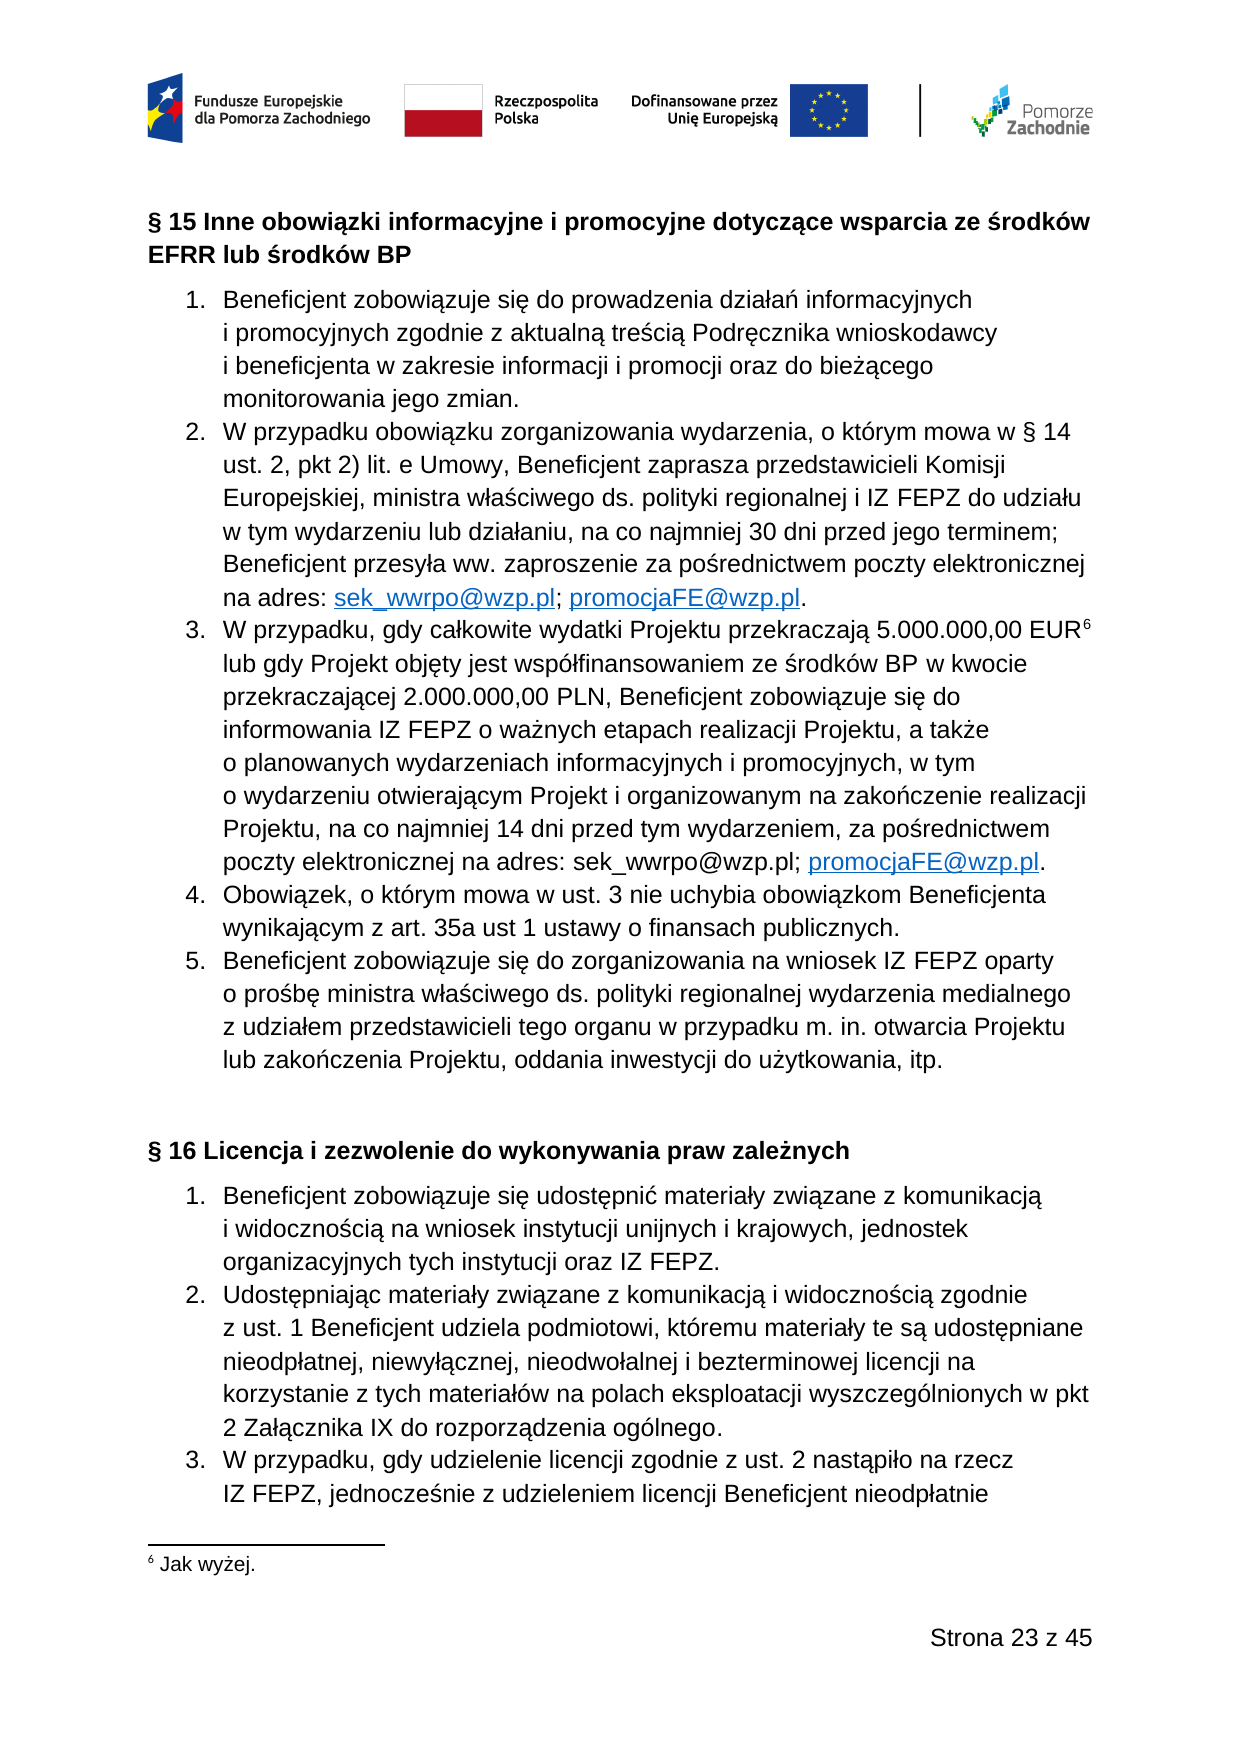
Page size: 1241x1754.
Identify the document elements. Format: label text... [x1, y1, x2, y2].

list Obowiązek, o którym mowa w ust. 3 nie uchybia obowiązkom Beneficjenta wynikającym z art. 35a ust 1 ustawy o finansach publicznych. [185, 880, 1092, 941]
list Beneficjent zobowiązuje się udostępnić materiały związane z komunikacją i widocznością na wniosek instytucji unijnych i krajowych, jednostek organizacyjnych tych instytucji oraz IZ FEPZ. [185, 1181, 1092, 1276]
list W przypadku obowiązku zorganizowania wydarzenia, o którym mowa w § 14 ust. 2, pkt 2) lit. e Umowy, Beneficjent zaprasza przedstawicieli Komisji Europejskiej, ministra właściwego ds. polityki regionalnej i IZ FEPZ do udziału w tym wydarzeniu lub działaniu, na co najmniej 30 dni przed jego terminem; Beneficjent przesyła ww. zaproszenie za pośrednictwem poczty elektronicznej na adres: . [185, 417, 1092, 611]
list Beneficjent zobowiązuje się do prowadzenia działań informacyjnych i promocyjnych zgodnie z aktualną treścią Podręcznika wnioskodawcy i beneficjenta w zakresie informacji i promocji oraz do bieżącego monitorowania jego zmian. [185, 285, 1092, 413]
list Udostępniając materiały związane z komunikacją i widocznością zgodnie z ust. 1 Beneficjent udziela podmiotowi, któremu materiały te są udostępniane nieodpłatnej, niewyłącznej, nieodwołalnej i bezterminowej licencji na korzystanie z tych materiałów na polach eksploatacji wyszczególnionych w pkt 2 Załącznika IX do rozporządzenia ogólnego. [185, 1280, 1092, 1441]
list Beneficjent zobowiązuje się do zorganizowania na wniosek IZ FEPZ oparty o prośbę ministra właściwego ds. polityki regionalnej wydarzenia medialnego z udziałem przedstawicieli tego organu w przypadku m. in. otwarcia Projektu lub zakończenia Projektu, oddania inwestycji do użytkowania, itp. [185, 946, 1092, 1073]
picture [147, 73, 1093, 143]
list W przypadku, gdy całkowite wydatki Projektu przekraczają 5.000.000,00 EUR lub gdy Projekt objęty jest współfinansowaniem ze środków BP w kwocie przekraczającej 2.000.000,00 PLN, Beneficjent zobowiązuje się do informowania IZ FEPZ o ważnych etapach realizacji Projektu, a także o planowanych wydarzeniach informacyjnych i promocyjnych, w tym o wydarzeniu otwierającym Projekt i organizowanym na zakończenie realizacji Projektu, na co najmniej 14 dni przed tym wydarzeniem, za pośrednictwem poczty elektronicznej na adres: . [185, 616, 1092, 875]
subtitle § 16 Licencja i zezwolenie do wykonywania praw zależnych [148, 1136, 1092, 1164]
subtitle § 15 Inne obowiązki informacyjne i promocyjne dotyczące wsparcia ze środków EFRR lub środków BP [148, 207, 1092, 268]
